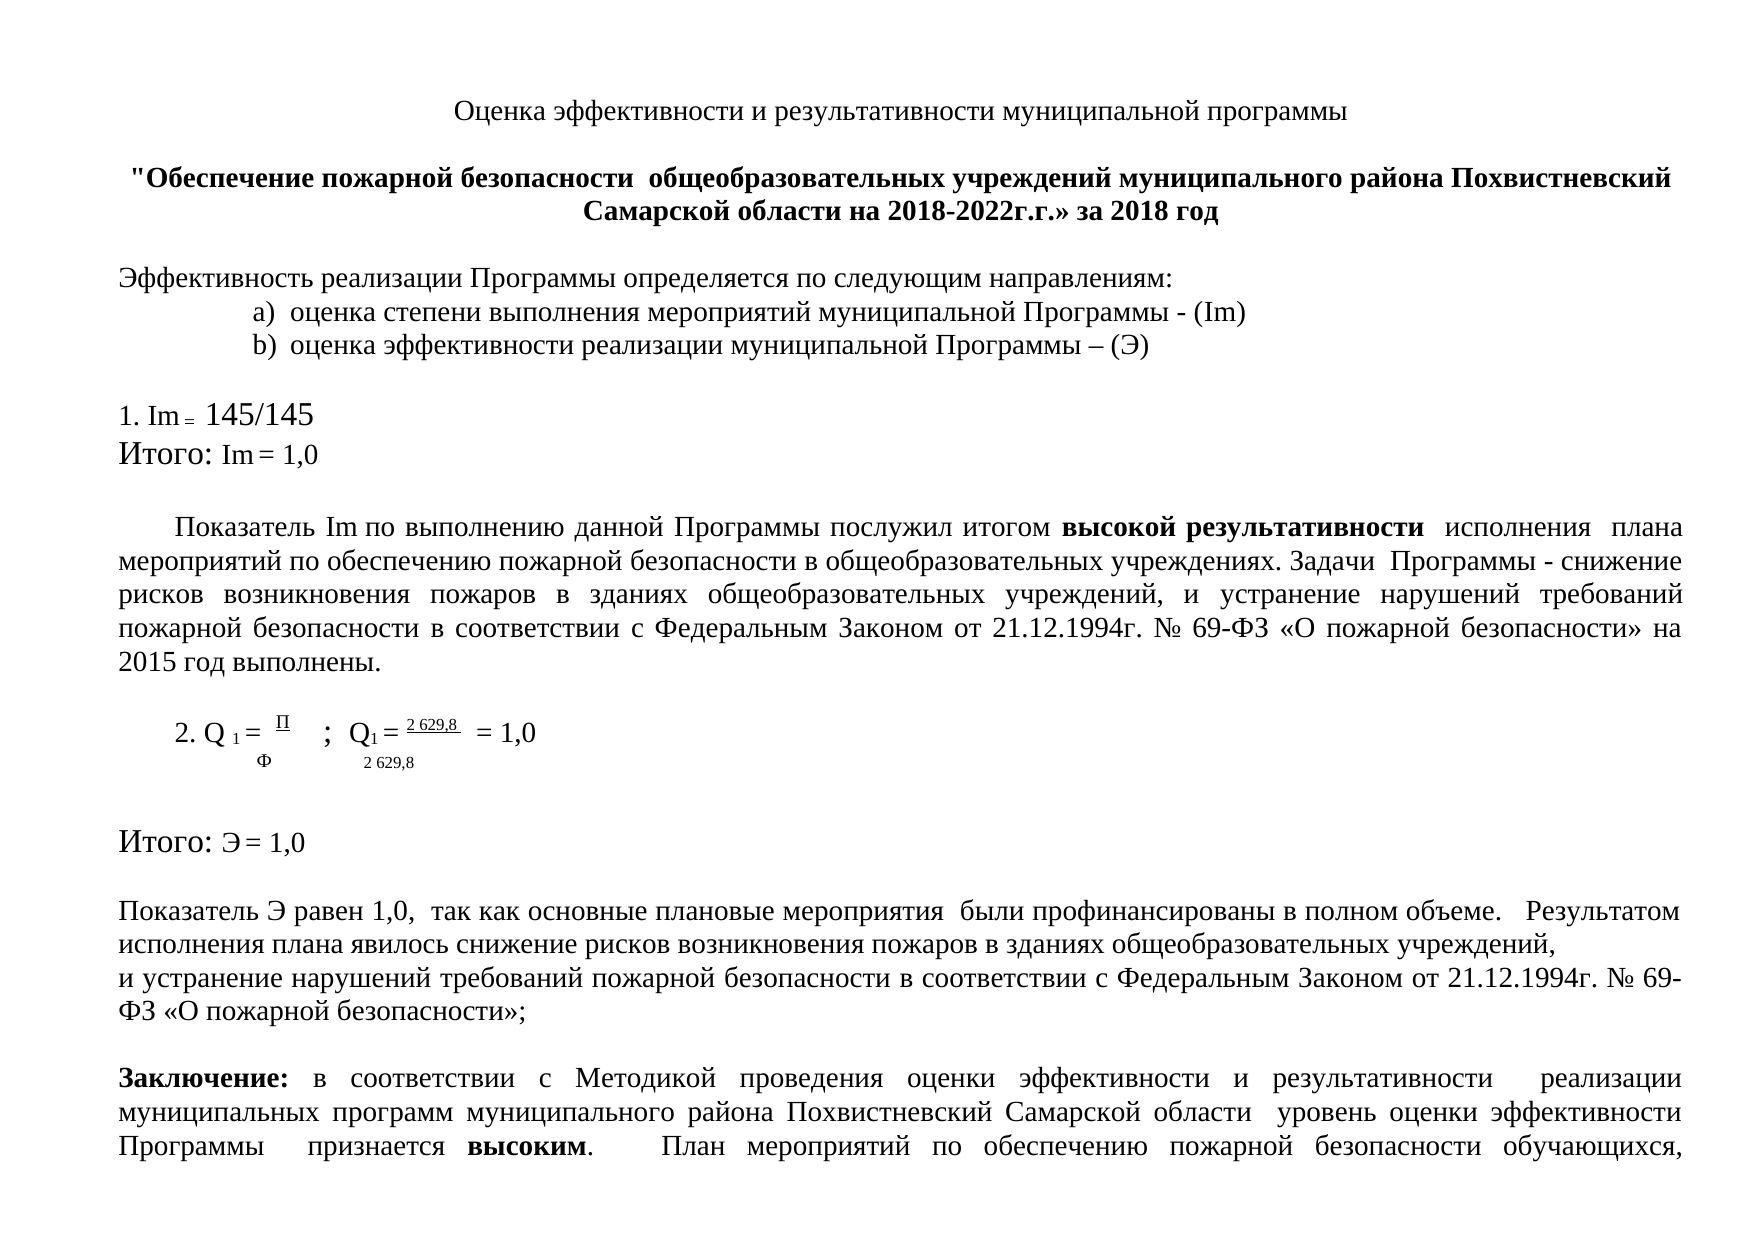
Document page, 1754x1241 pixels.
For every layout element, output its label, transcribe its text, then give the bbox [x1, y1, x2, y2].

text Итого: Im = 1,0 [118, 433, 1683, 471]
text 1. Im = 145/145 [118, 394, 1683, 433]
text 2. Q 1 = П ; Q1 = 2 629,8 = 1,0 [118, 711, 1683, 749]
text Показатель Э равен 1,0, так как основные плановые мероприятия были профинансированы в полном объеме. Результатом исполнения плана явилось снижение рисков возникновения пожаров в зданиях общеобразовательных учреждений, [118, 893, 1683, 960]
text Итого: Э = 1,0 [118, 821, 1683, 859]
text "Обеспечение пожарной безопасности общеобразовательных учреждений муниципального района Похвистневский Самарской области на 2018-2022г.г.» за 2018 год [118, 160, 1683, 227]
text Ф 2 629,8 [118, 749, 1683, 787]
text Эффективность реализации Программы определяется по следующим направлениям: [118, 260, 1683, 294]
list оценка степени выполнения мероприятий муниципальной Программы - (Im) [252, 294, 1683, 327]
text Показатель Im по выполнению данной Программы послужил итогом высокой результативности исполнения плана мероприятий по обеспечению пожарной безопасности в общеобразовательных учреждениях. Задачи Программы - снижение рисков возникновения пожаров в зданиях общеобразовательных учреждений, и устранение нарушений требований пожарной безопасности в соответствии с Федеральным Законом от 21.12.1994г. № 69-ФЗ «О пожарной безопасности» на 2015 год выполнены. [118, 509, 1683, 677]
text Оценка эффективности и результативности муниципальной программы [118, 93, 1683, 126]
text и устранение нарушений требований пожарной безопасности в соответствии с Федеральным Законом от 21.12.1994г. № 69-ФЗ «О пожарной безопасности»; [118, 960, 1683, 1027]
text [118, 1061, 1683, 1161]
list оценка эффективности реализации муниципальной Программы – (Э) [252, 327, 1683, 361]
